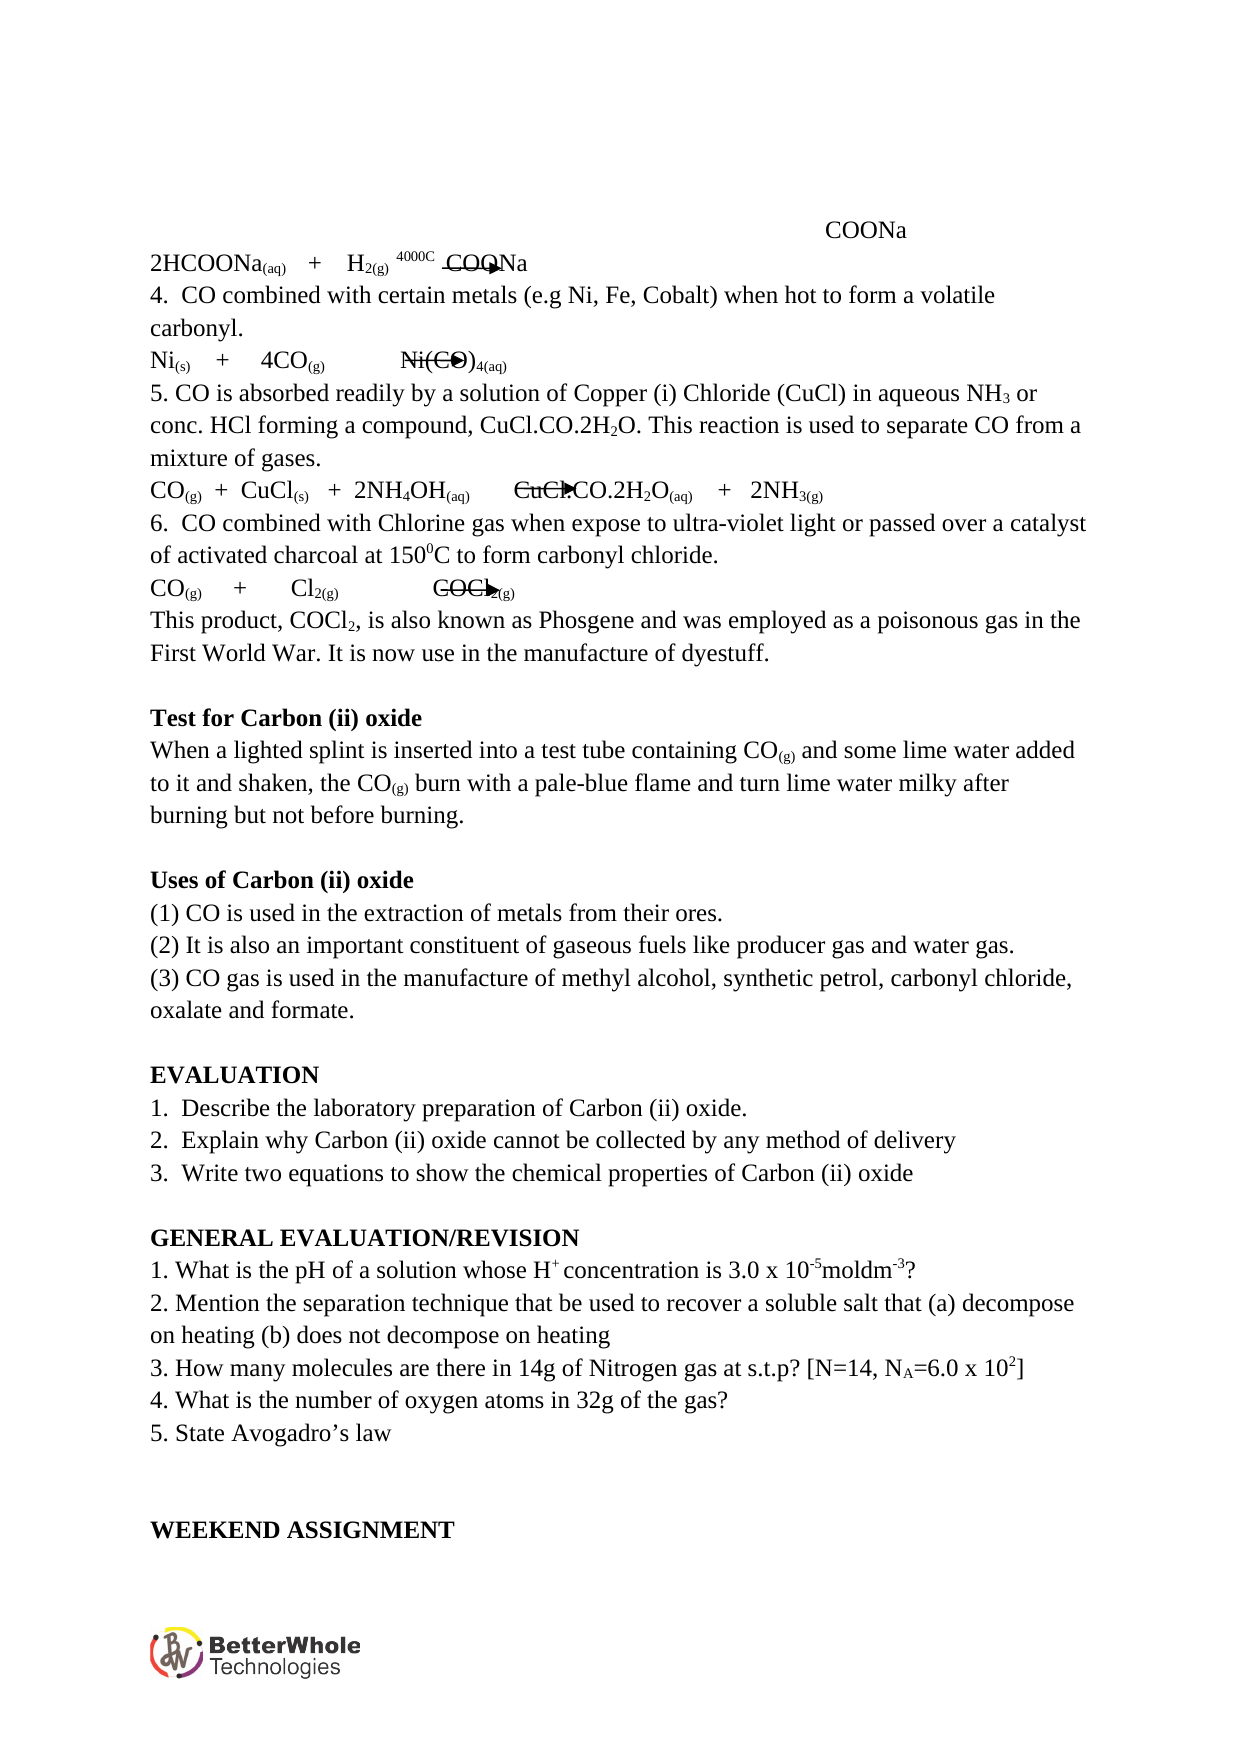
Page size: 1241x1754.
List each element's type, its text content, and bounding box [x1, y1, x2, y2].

text 5. State Avogadro’s law [150, 1416, 1087, 1448]
text 4. CO combined with certain metals (e.g Ni, Fe, Cobalt) when hot to form a volatile carbonyl. [150, 278, 1087, 343]
text Test for Carbon (ii) oxide [150, 701, 1087, 733]
text Uses of Carbon (ii) oxide [150, 863, 1087, 896]
text 2. Explain why Carbon (ii) oxide cannot be collected by any method of delivery [150, 1123, 1087, 1156]
text 2. Mention the separation technique that be used to recover a soluble salt that (a) decompose on heating (b) does not decompose on heating [150, 1286, 1087, 1351]
text (2) It is also an important constituent of gaseous fuels like producer gas and water gas. [150, 928, 1087, 961]
text When a lighted splint is inserted into a test tube containing CO(g) and some lime water added to it and shaken, the CO(g) burn with a pale-blue flame and turn lime water milky after burning but not before burning. [150, 733, 1087, 831]
text Ni(s) + 4CO(g) Ni(CO)4(aq) [150, 343, 1087, 376]
text 3. Write two equations to show the chemical properties of Carbon (ii) oxide [150, 1156, 1087, 1188]
text 1. What is the pH of a solution whose H+ concentration is 3.0 x 10-5moldm-3? [150, 1253, 1087, 1286]
text 4. What is the number of oxygen atoms in 32g of the gas? [150, 1383, 1087, 1416]
text WEEKEND ASSIGNMENT [150, 1513, 1087, 1546]
text 6. CO combined with Chlorine gas when expose to ultra-violet light or passed over a catalyst of activated charcoal at 1500C to form carbonyl chloride. [150, 506, 1087, 571]
text 5. CO is absorbed readily by a solution of Copper (i) Chloride (CuCl) in aqueous NH3 or conc. HCl forming a compound, CuCl.CO.2H2O. This reaction is used to separate CO from a mixture of gases. [150, 376, 1087, 473]
text EVALUATION [150, 1058, 1087, 1091]
text 2HCOONa(aq) + H2(g) 4000C COONa [150, 246, 1087, 278]
picture [150, 1627, 360, 1679]
text This product, COCl2, is also known as Phosgene and was employed as a poisonous gas in the First World War. It is now use in the manufacture of dyestuff. [150, 603, 1087, 668]
text (3) CO gas is used in the manufacture of methyl alcohol, synthetic petrol, carbonyl chloride, oxalate and formate. [150, 961, 1087, 1026]
text (1) CO is used in the extraction of metals from their ores. [150, 896, 1087, 928]
text 1. Describe the laboratory preparation of Carbon (ii) oxide. [150, 1091, 1087, 1123]
text CO(g) + CuCl(s) + 2NH4OH(aq) CuCl.CO.2H2O(aq) + 2NH3(g) [150, 473, 1087, 506]
text GENERAL EVALUATION/REVISION [150, 1221, 1087, 1253]
text CO(g) + Cl2(g) COCl2(g) [150, 571, 1087, 603]
text COONa [150, 213, 1087, 246]
text 3. How many molecules are there in 14g of Nitrogen gas at s.t.p? [N=14, NA=6.0 x 102] [150, 1351, 1087, 1383]
